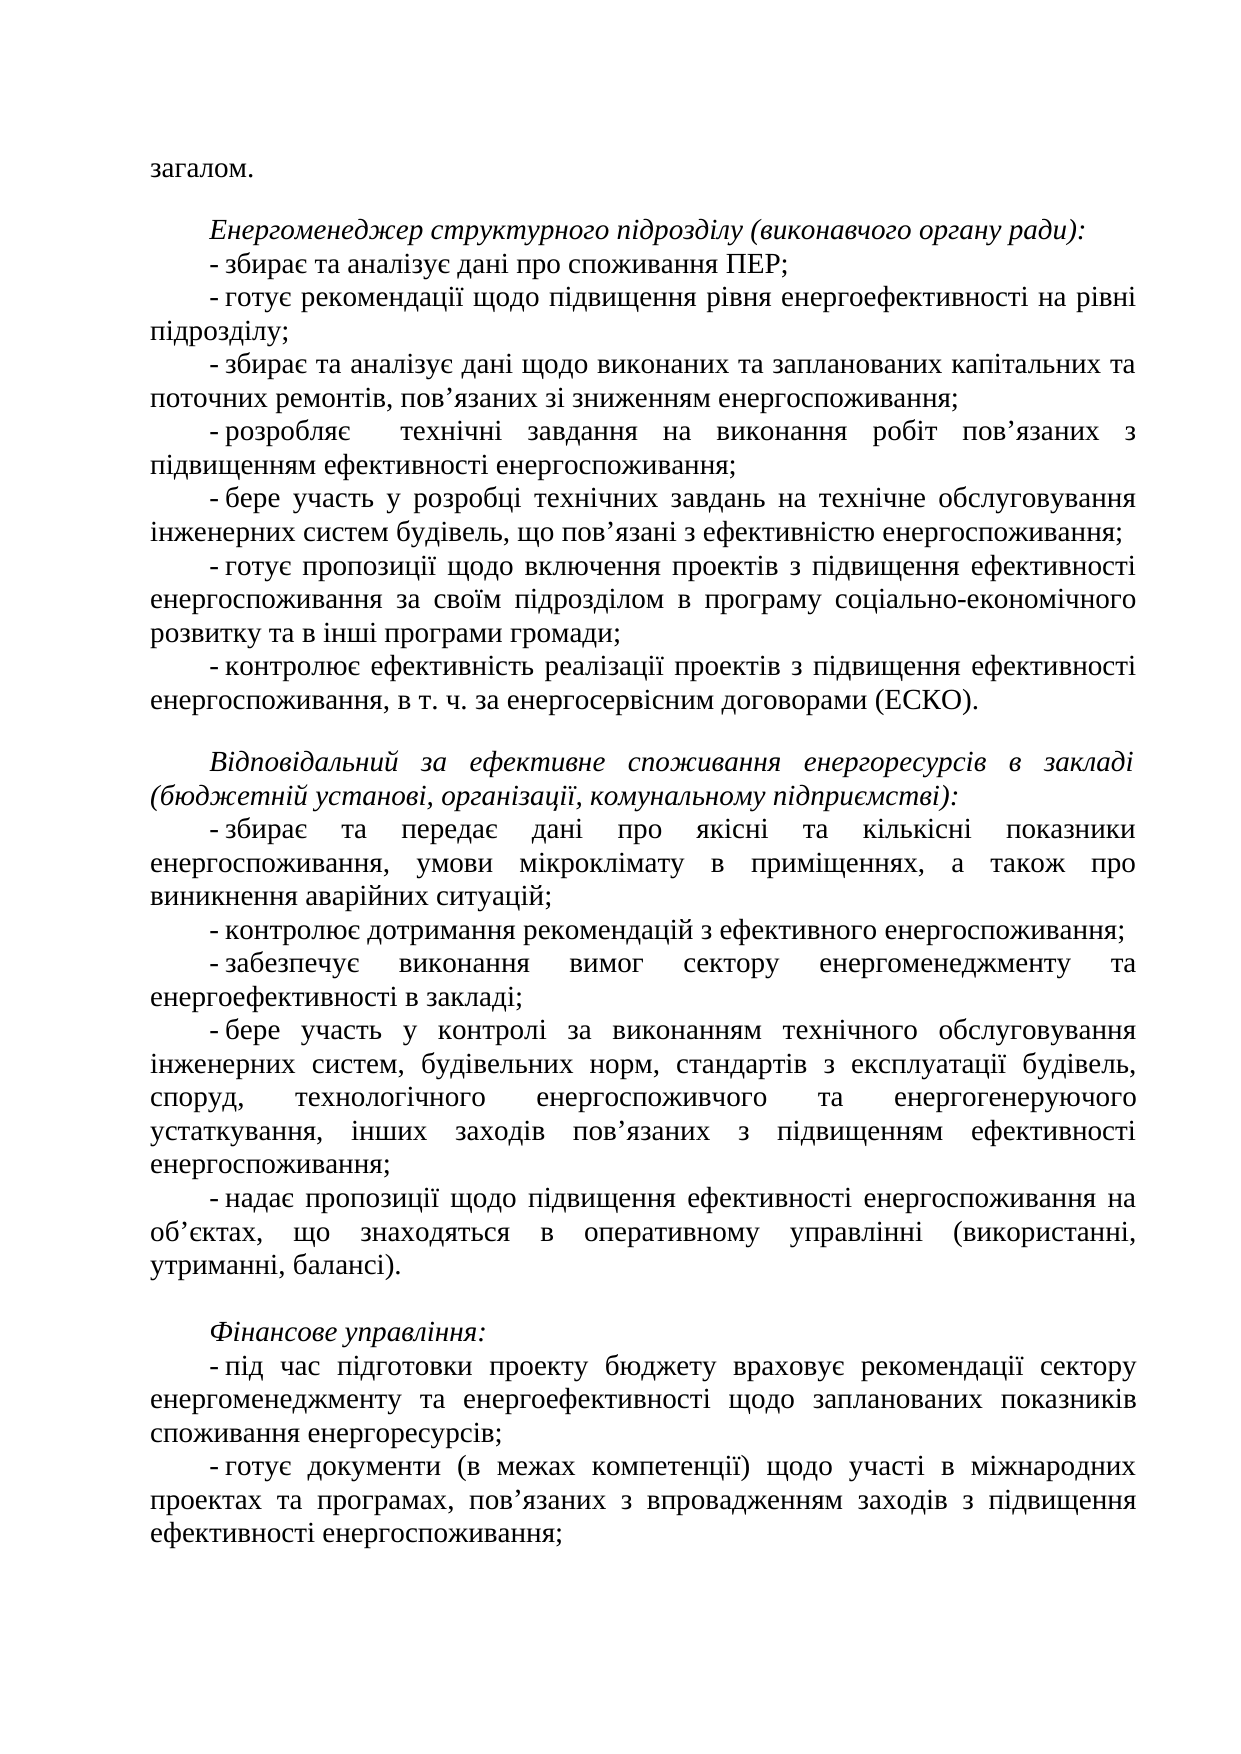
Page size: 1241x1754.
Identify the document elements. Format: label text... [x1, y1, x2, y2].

list готує пропозиції щодо включення проектів з підвищення ефективності енергоспоживання за своїм підрозділом в програму соціально-економічного розвитку та в інші програми громади; [150, 548, 1137, 648]
list забезпечує виконання вимог сектору енергоменеджменту та енергоефективності в закладі; [150, 945, 1137, 1012]
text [150, 150, 1137, 183]
text Відповідальний за ефективне споживання енергоресурсів в закладі (бюджетній установі, організації, комунальному підприємстві): [150, 744, 1137, 811]
list під час підготовки проекту бюджету враховує рекомендації сектору енергоменеджменту та енергоефективності щодо запланованих показників споживання енергоресурсів; [150, 1348, 1137, 1448]
list збирає та передає дані про якісні та кількісні показники енергоспоживання, умови мікроклімату в приміщеннях, а також про виникнення аварійних ситуацій; [150, 811, 1137, 912]
list контролює ефективність реалізації проектів з підвищення ефективності енергоспоживання, в т. ч. за енергосервісним договорами (ЕСКО). [150, 648, 1137, 715]
list збирає та аналізує дані про споживання ПЕР; [150, 246, 1137, 279]
list збирає та аналізує дані щодо виконаних та запланованих капітальних та поточних ремонтів, пов’язаних зі зниженням енергоспоживання; [150, 346, 1137, 413]
list контролює дотримання рекомендацій з ефективного енергоспоживання; [150, 912, 1137, 945]
text Енергоменеджер структурного підрозділу (виконавчого органу ради): [150, 212, 1137, 246]
text Фінансове управління: [150, 1314, 1137, 1348]
list бере участь у розробці технічних завдань на технічне обслуговування інженерних систем будівель, що пов’язані з ефективністю енергоспоживання; [150, 481, 1137, 548]
list надає пропозиції щодо підвищення ефективності енергоспоживання на об’єктах, що знаходяться в оперативному управлінні (використанні, утриманні, балансі). [150, 1180, 1137, 1281]
list готує документи (в межах компетенції) щодо участі в міжнародних проектах та програмах, пов’язаних з впровадженням заходів з підвищення ефективності енергоспоживання; [150, 1448, 1137, 1549]
list бере участь у контролі за виконанням технічного обслуговування інженерних систем, будівельних норм, стандартів з експлуатації будівель, споруд, технологічного енергоспоживчого та енергогенеруючого устаткування, інших заходів пов’язаних з підвищенням ефективності енергоспоживання; [150, 1012, 1137, 1180]
list розробляє технічні завдання на виконання робіт пов’язаних з підвищенням ефективності енергоспоживання; [150, 413, 1137, 481]
list готує рекомендації щодо підвищення рівня енергоефективності на рівні підрозділу; [150, 279, 1137, 346]
